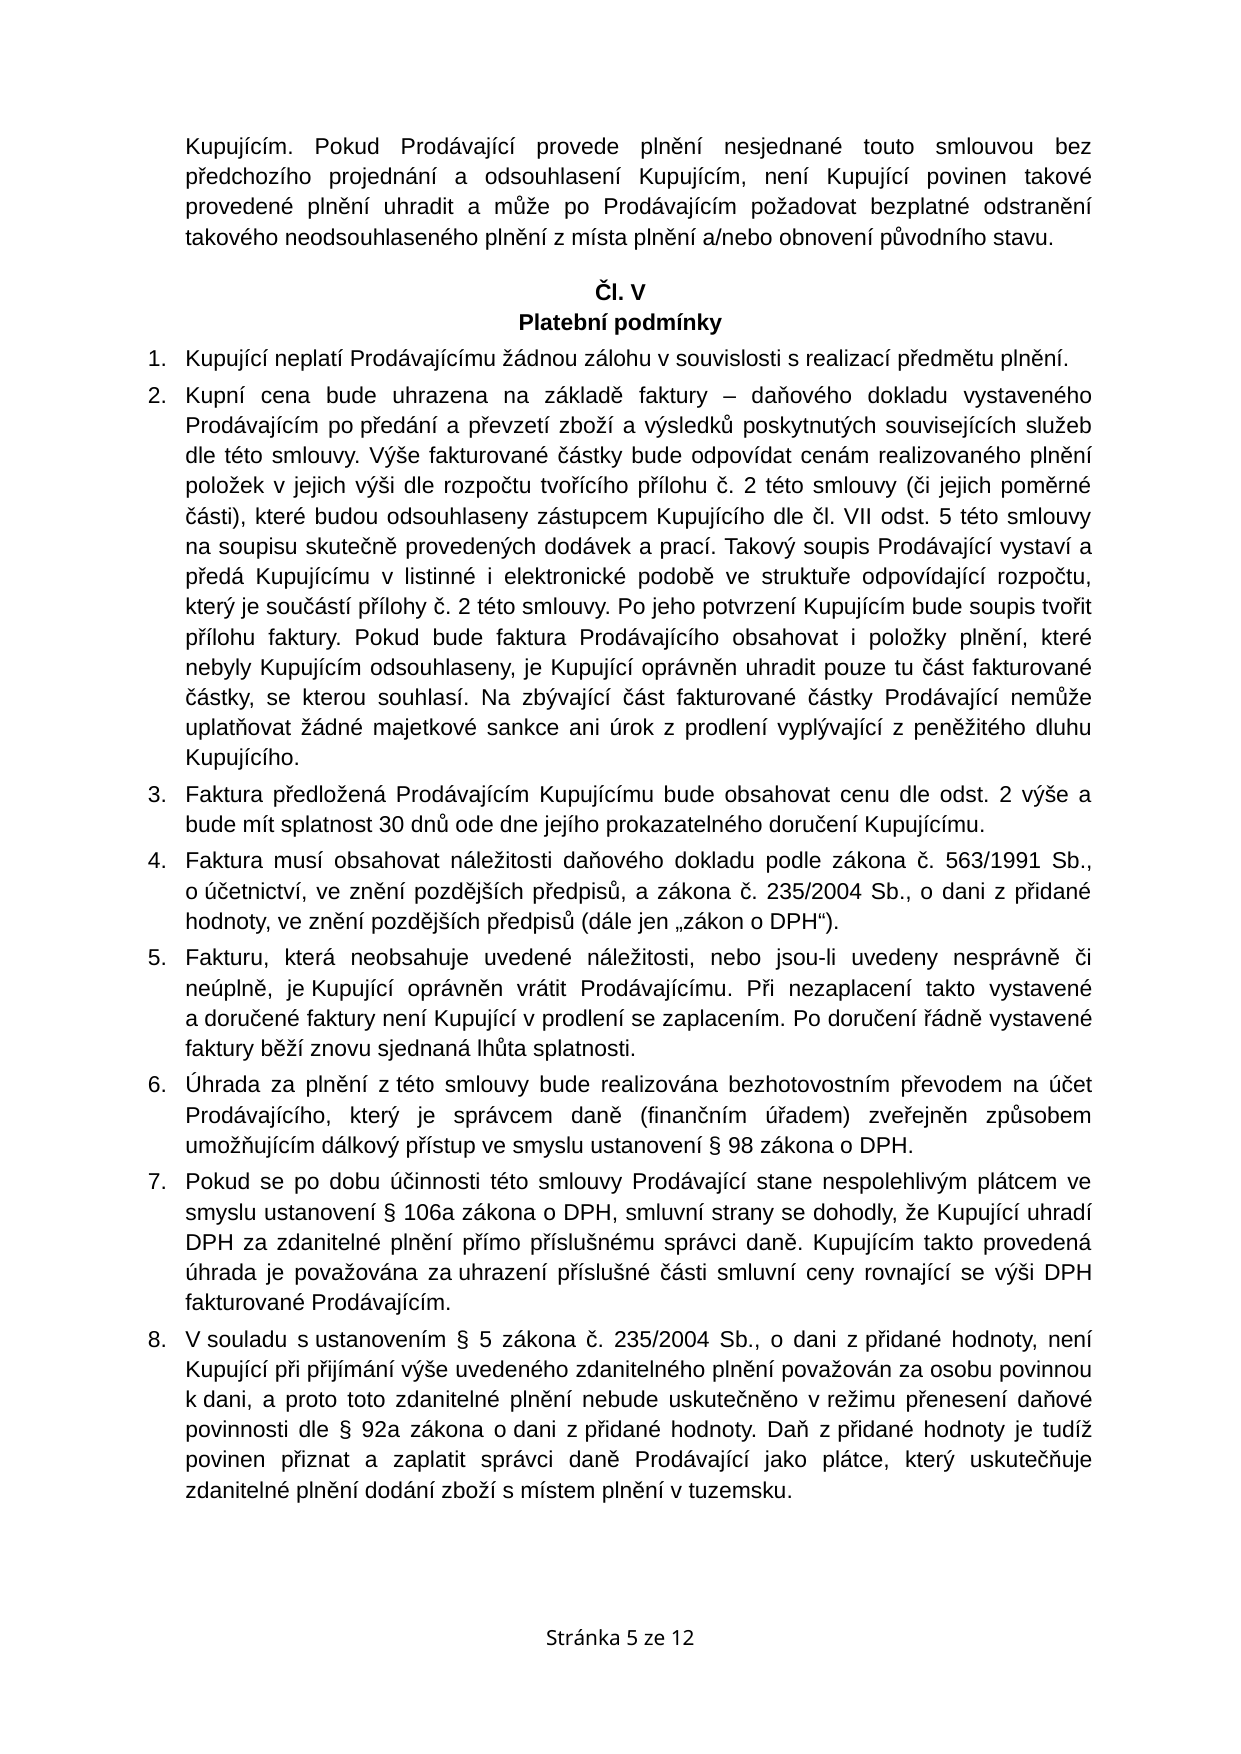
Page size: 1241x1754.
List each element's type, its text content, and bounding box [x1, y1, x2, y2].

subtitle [148, 133, 1093, 250]
subtitle Platební podmínky [148, 309, 1093, 335]
subtitle Faktura předložená Prodávajícím Kupujícímu bude obsahovat cenu dle odst. 2 výše a bude mít splatnost 30 dnů ode dne jejího prokazatelného doručení Kupujícímu. [148, 781, 1093, 837]
subtitle Pokud se po dobu účinnosti této smlouvy Prodávající stane nespolehlivým plátcem ve smyslu ustanovení § 106a zákona o DPH, smluvní strany se dohodly, že Kupující uhradí DPH za zdanitelné plnění přímo příslušnému správci daně. Kupujícím takto provedená úhrada je považována za uhrazení příslušné části smluvní ceny rovnající se výši DPH fakturované Prodávajícím. [148, 1168, 1093, 1316]
subtitle Kupní cena bude uhrazena na základě faktury – daňového dokladu vystaveného Prodávajícím po předání a převzetí zboží a výsledků poskytnutých souvisejících služeb dle této smlouvy. Výše fakturované částky bude odpovídat cenám realizovaného plnění položek v jejich výši dle rozpočtu tvořícího přílohu č. 2 této smlouvy (či jejich poměrné části), které budou odsouhlaseny zástupcem Kupujícího dle čl. VII odst. 5 této smlouvy na soupisu skutečně provedených dodávek a prací. Takový soupis Prodávající vystaví a předá Kupujícímu v listinné i elektronické podobě ve struktuře odpovídající rozpočtu, který je součástí přílohy č. 2 této smlouvy. Po jeho potvrzení Kupujícím bude soupis tvořit přílohu faktury. Pokud bude faktura Prodávajícího obsahovat i položky plnění, které nebyly Kupujícím odsouhlaseny, je Kupující oprávněn uhradit pouze tu část fakturované částky, se kterou souhlasí. Na zbývající část fakturované částky Prodávající nemůže uplatňovat žádné majetkové sankce ani úrok z prodlení vyplývající z peněžitého dluhu Kupujícího. [148, 382, 1093, 771]
subtitle Čl. V [148, 279, 1093, 305]
subtitle Faktura musí obsahovat náležitosti daňového dokladu podle zákona č. 563/1991 Sb., o účetnictví, ve znění pozdějších předpisů, a zákona č. 235/2004 Sb., o dani z přidané hodnoty, ve znění pozdějších předpisů (dále jen „zákon o DPH“). [148, 847, 1093, 934]
subtitle V souladu s ustanovením § 5 zákona č. 235/2004 Sb., o dani z přidané hodnoty, není Kupující při přijímání výše uvedeného zdanitelného plnění považován za osobu povinnou k dani, a proto toto zdanitelné plnění nebude uskutečněno v režimu přenesení daňové povinnosti dle § 92a zákona o dani z přidané hodnoty. Daň z přidané hodnoty je tudíž povinen přiznat a zaplatit správci daně Prodávající jako plátce, který uskutečňuje zdanitelné plnění dodání zboží s místem plnění v tuzemsku. [148, 1326, 1093, 1503]
subtitle Kupující neplatí Prodávajícímu žádnou zálohu v souvislosti s realizací předmětu plnění. [148, 345, 1093, 372]
subtitle Úhrada za plnění z této smlouvy bude realizována bezhotovostním převodem na účet Prodávajícího, který je správcem daně (finančním úřadem) zveřejněn způsobem umožňujícím dálkový přístup ve smyslu ustanovení § 98 zákona o DPH. [148, 1071, 1093, 1158]
subtitle Fakturu, která neobsahuje uvedené náležitosti, nebo jsou-li uvedeny nesprávně či neúplně, je Kupující oprávněn vrátit Prodávajícímu. Při nezaplacení takto vystavené a doručené faktury není Kupující v prodlení se zaplacením. Po doručení řádně vystavené faktury běží znovu sjednaná lhůta splatnosti. [148, 944, 1093, 1061]
